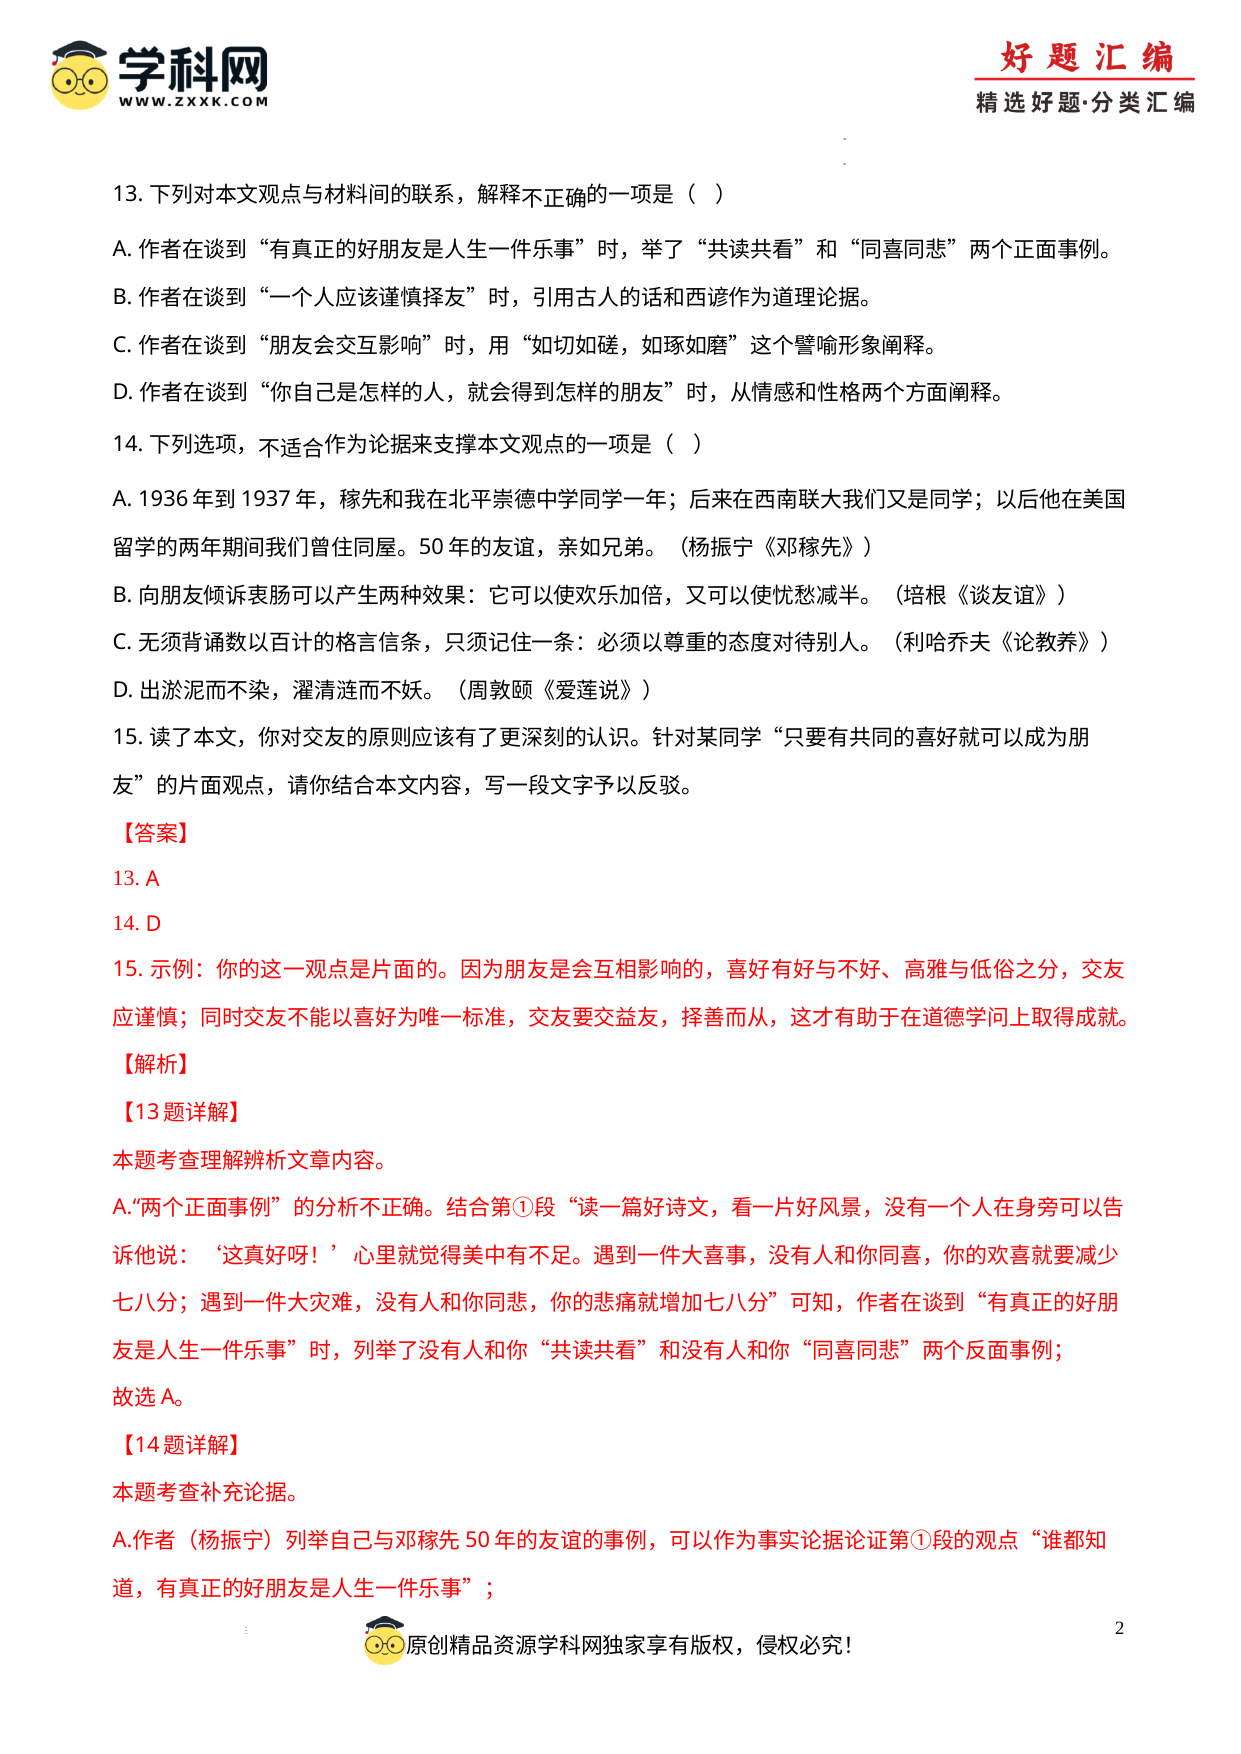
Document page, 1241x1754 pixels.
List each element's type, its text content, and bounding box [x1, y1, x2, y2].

text 14. 下列选项，不适合作为论据来支撑本文观点的一项是（ ） [112, 423, 1128, 463]
text 13. 下列对本文观点与材料间的联系，解释不正确的一项是（ ） [112, 173, 1128, 213]
text A. 作者在谈到“有真正的好朋友是人生一件乐事”时，举了“共读共看”和“同喜同悲”两个正面事例。 [112, 232, 1128, 264]
list D [112, 908, 1128, 937]
text 【13题详解】 [112, 1095, 1128, 1127]
text 15. 读了本文，你对交友的原则应该有了更深刻的认识。针对某同学“只要有共同的喜好就可以成为朋友”的片面观点，请你结合本文内容，写一段文字予以反驳。 [112, 720, 1128, 800]
text A.“两个正面事例”的分析不正确。结合第①段“读一篇好诗文，看一片好风景，没有一个人在身旁可以告诉他说：‘这真好呀！’心里就觉得美中有不足。遇到一件大喜事，没有人和你同喜，你的欢喜就要减少七八分；遇到一件大灾难，没有人和你同悲，你的悲痛就增加七八分”可知，作者在谈到“有真正的好朋友是人生一件乐事”时，列举了没有人和你“共读共看”和没有人和你“同喜同悲”两个反面事例； [112, 1190, 1128, 1364]
picture [364, 1616, 406, 1665]
text D. 出淤泥而不染，濯清涟而不妖。（周敦颐《爱莲说》） [112, 673, 1128, 704]
text 【解析】 [112, 1047, 1128, 1079]
text B. 向朋友倾诉衷肠可以产生两种效果：它可以使欢乐加倍，又可以使忧愁减半。（培根《谈友谊》） [112, 578, 1128, 609]
text 【答案】 [112, 816, 1128, 847]
text C. 作者在谈到“朋友会交互影响”时，用“如切如磋，如琢如磨”这个譬喻形象阐释。 [112, 328, 1128, 359]
text 本题考查补充论据。 [112, 1475, 1128, 1507]
text A.作者（杨振宁）列举自己与邓稼先50年的友谊的事例，可以作为事实论据论证第①段的观点“谁都知道，有真正的好朋友是人生一件乐事”； [112, 1523, 1128, 1602]
text C. 无须背诵数以百计的格言信条，只须记住一条：必须以尊重的态度对待别人。（利哈乔夫《论教养》） [112, 625, 1128, 657]
text D. 作者在谈到“你自己是怎样的人，就会得到怎样的朋友”时，从情感和性格两个方面阐释。 [112, 375, 1128, 407]
text B. 作者在谈到“一个人应该谨慎择友”时，引用古人的话和西谚作为道理论据。 [112, 280, 1128, 312]
list A [112, 863, 1128, 893]
text 15. 示例：你的这一观点是片面的。因为朋友是会互相影响的，喜好有好与不好、高雅与低俗之分，交友应谨慎；同时交友不能以喜好为唯一标准，交友要交益友，择善而从，这才有助于在道德学问上取得成就。 [112, 952, 1128, 1032]
picture [12, 0, 1241, 145]
text A. 1936年到1937年，稼先和我在北平崇德中学同学一年；后来在西南联大我们又是同学；以后他在美国留学的两年期间我们曾住同屋。50年的友谊，亲如兄弟。（杨振宁《邓稼先》） [112, 482, 1128, 562]
text 【14题详解】 [112, 1428, 1128, 1459]
text 故选A。 [112, 1380, 1128, 1412]
text 本题考查理解辨析文章内容。 [112, 1143, 1128, 1174]
